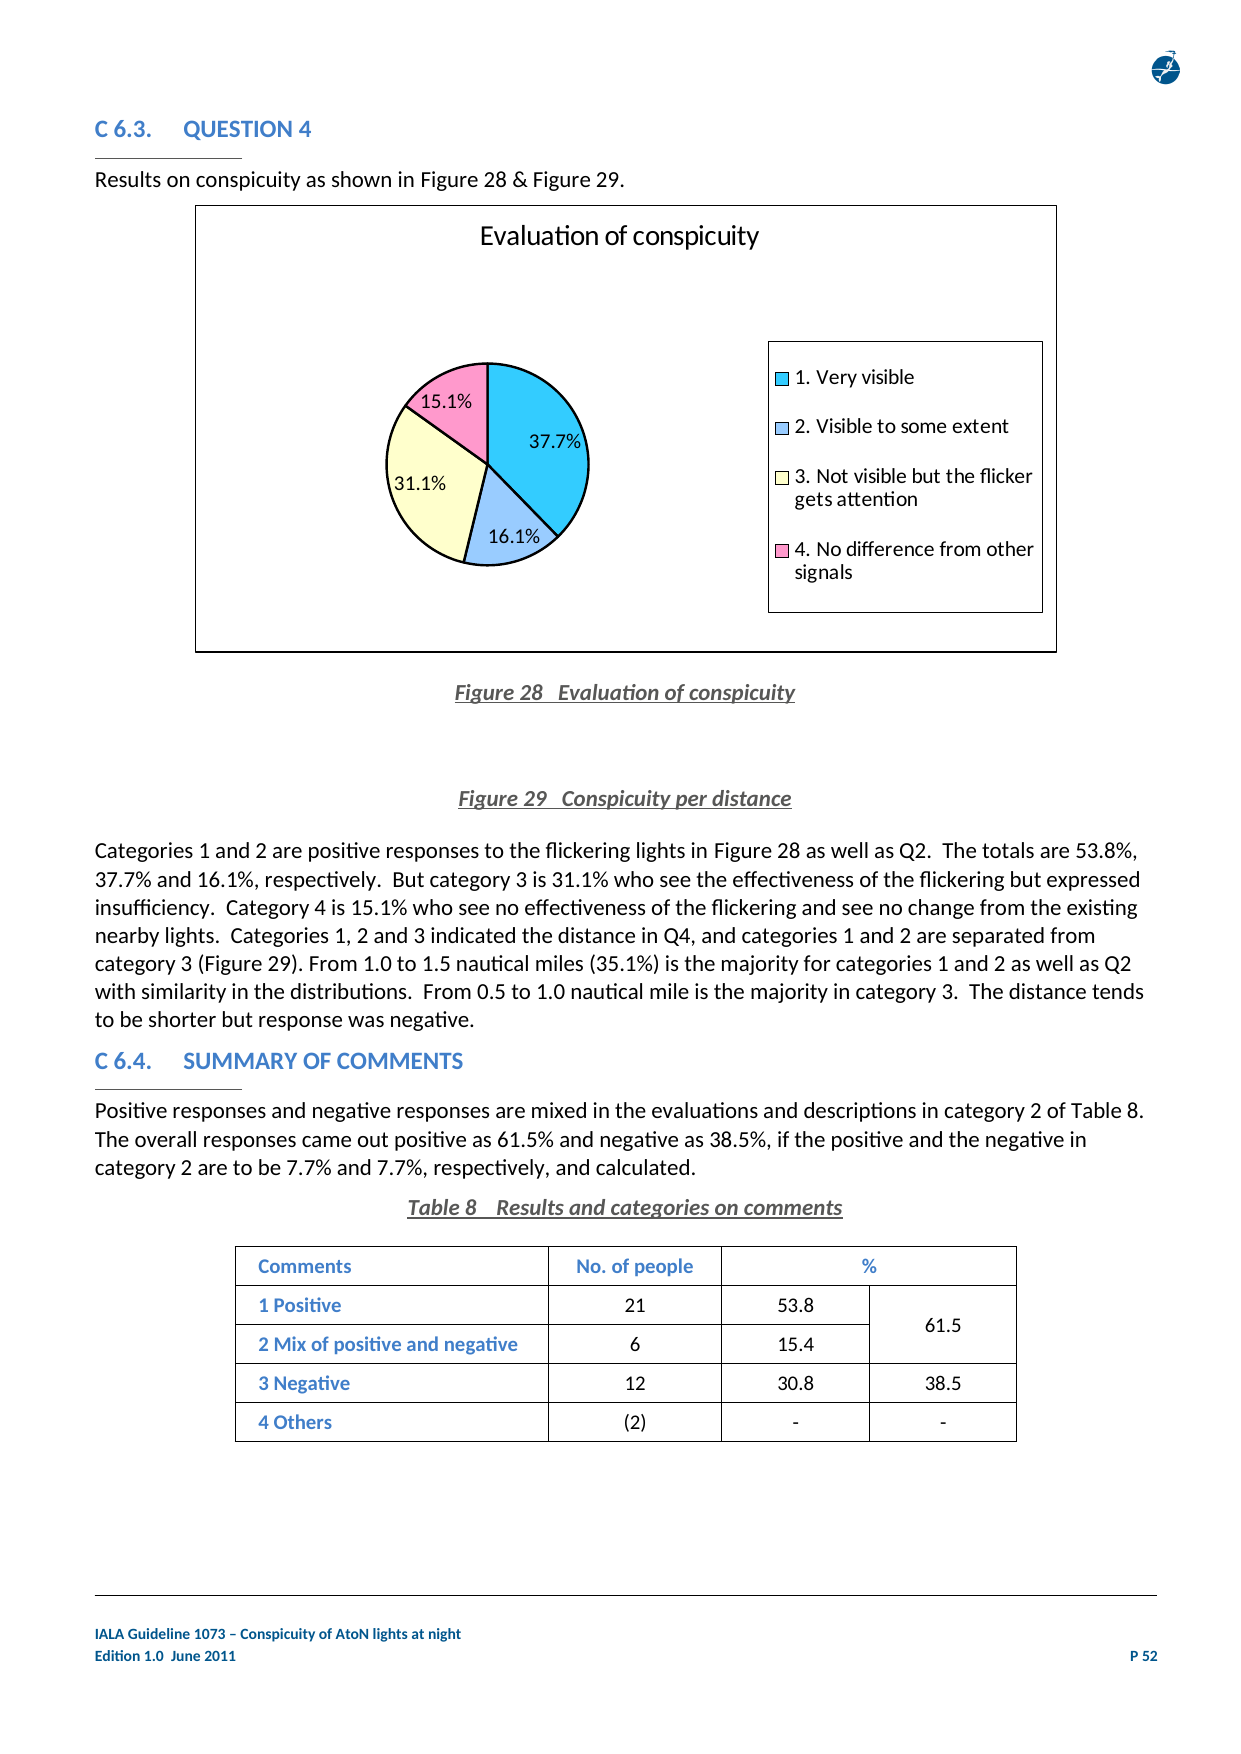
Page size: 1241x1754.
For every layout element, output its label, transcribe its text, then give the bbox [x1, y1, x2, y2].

picture [1120, 0, 1239, 119]
table_cell 38.5 [870, 1364, 1016, 1402]
table_cell - [722, 1403, 869, 1441]
table_cell 1 Positive [236, 1286, 548, 1324]
table_cell 15.4 [722, 1325, 869, 1363]
table_cell 30.8 [722, 1364, 869, 1402]
text Conspicuity per distance [94, 784, 1157, 812]
table_cell - [870, 1403, 1016, 1441]
table_cell 53.8 [722, 1286, 869, 1324]
table_cell 6 [549, 1325, 721, 1363]
text Categories 1 and 2 are positive responses to the flickering lights in Figure 28 as well as Q2. The totals are 53.8%, 37.7% and 16.1%, respectively. But category 3 is 31.1% who see the effectiveness of the flickering but expressed insufficiency. Category 4 is 15.1% who see no effectiveness of the flickering and see no change from the existing nearby lights. Categories 1, 2 and 3 indicated the distance in Q4, and categories 1 and 2 are separated from category 3 (Figure 29). From 1.0 to 1.5 nautical miles (35.1%) is the majority for categories 1 and 2 as well as Q2 with similarity in the distributions. From 0.5 to 1.0 nautical mile is the majority in category 3. The distance tends to be shorter but response was negative. [94, 837, 1157, 1033]
table_cell (2) [549, 1403, 721, 1441]
text Evaluation of conspicuity [94, 678, 1157, 706]
text Results and categories on comments [94, 1193, 1157, 1221]
table_cell 2 Mix of positive and negative [236, 1325, 548, 1363]
text Summary of Comments [94, 1045, 1157, 1076]
text Positive responses and negative responses are mixed in the evaluations and descriptions in category 2 of Table 8. The overall responses came out positive as 61.5% and negative as 38.5%, if the positive and the negative in category 2 are to be 7.7% and 7.7%, respectively, and calculated. [94, 1097, 1157, 1181]
table_cell 4 Others [236, 1403, 548, 1441]
text Results on conspicuity as shown in Figure 28 & Figure 29. [94, 165, 1157, 193]
table_cell 12 [549, 1364, 721, 1402]
text Question 4 [94, 113, 1157, 144]
table_header No. of people [549, 1247, 721, 1285]
table_header Comments [236, 1247, 548, 1285]
table_cell 3 Negative [236, 1364, 548, 1402]
table_cell 61.5 [870, 1286, 1016, 1363]
table_header % [722, 1247, 1016, 1285]
table_cell 21 [549, 1286, 721, 1324]
